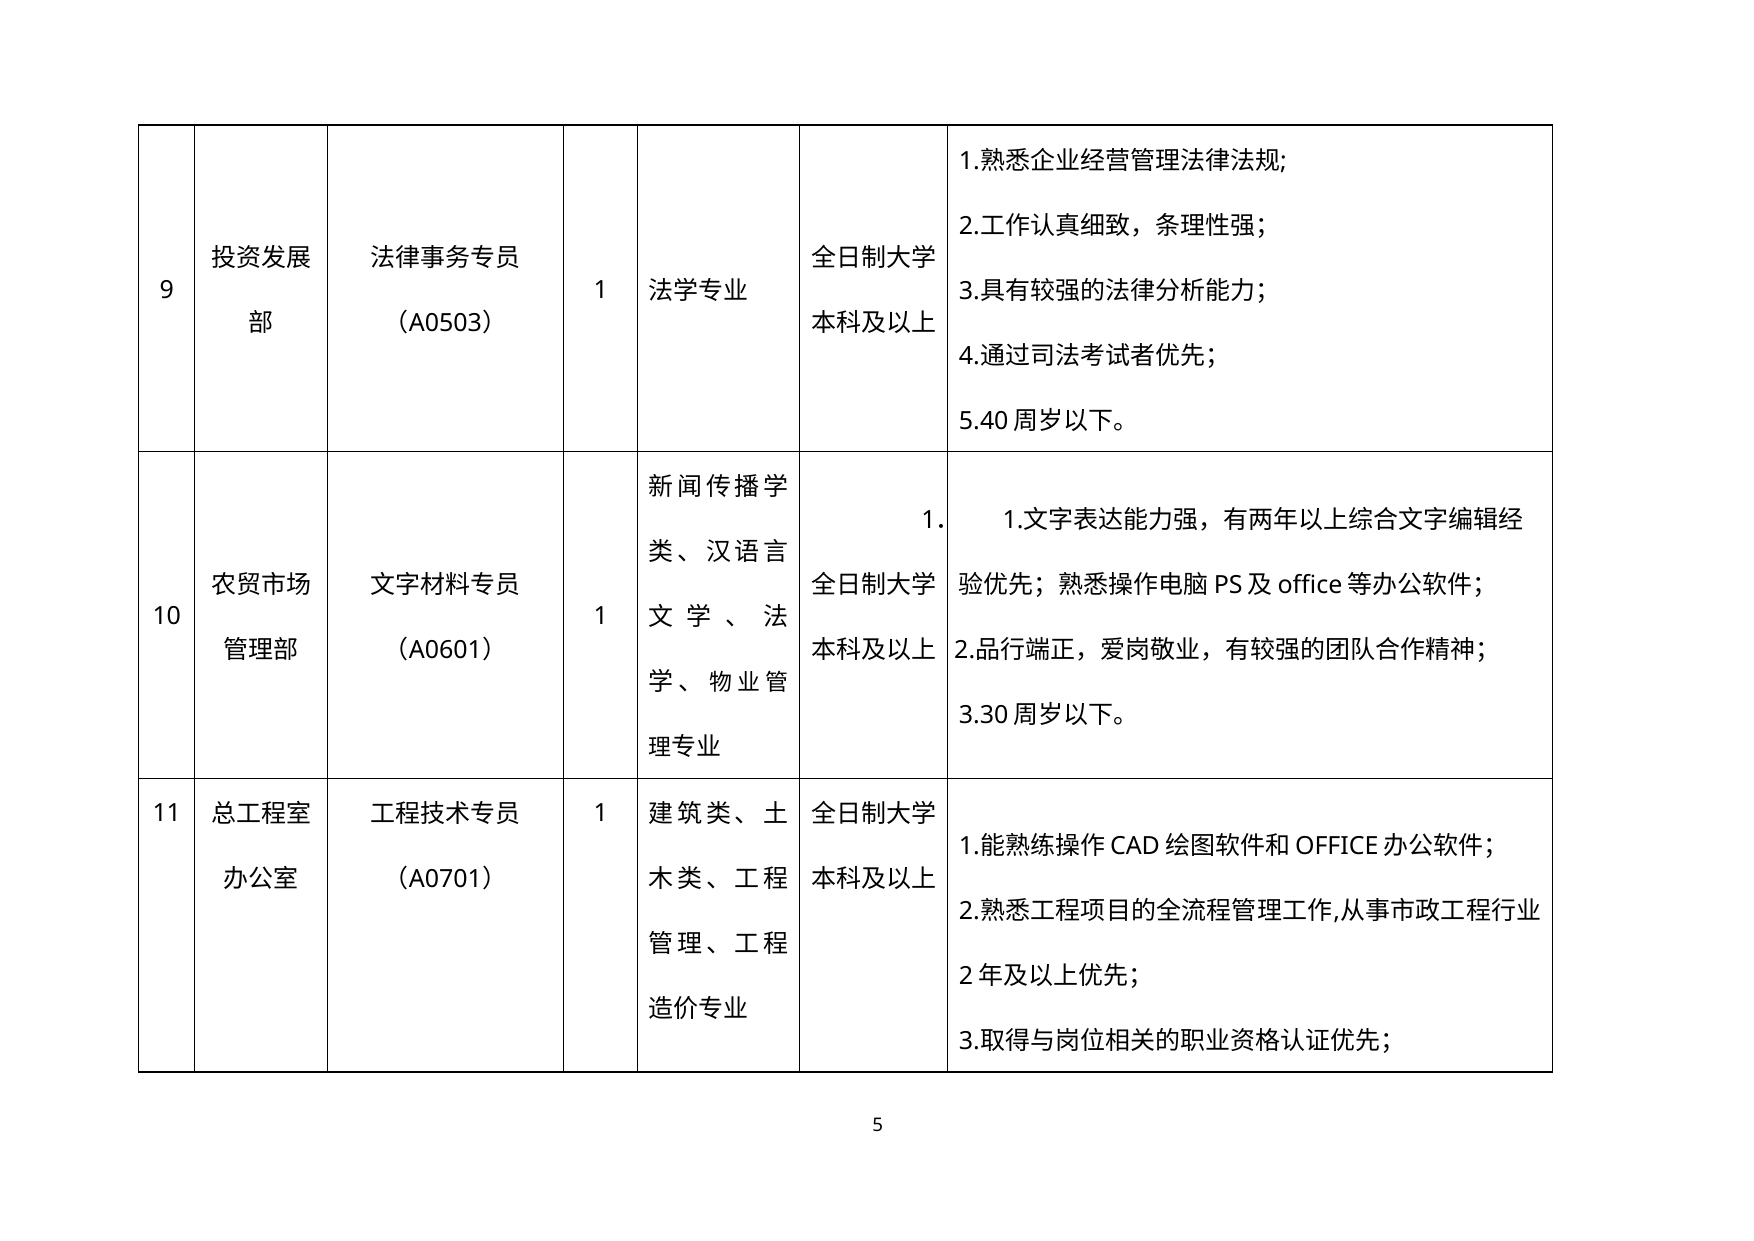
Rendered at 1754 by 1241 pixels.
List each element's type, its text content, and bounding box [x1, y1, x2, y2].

table_cell 总工程室办公室 [195, 779, 327, 1071]
table_cell 1.熟悉企业经营管理法律法规; 2.工作认真细致，条理性强； 3.具有较强的法律分析能力； 4.通过司法考试者优先； 5.40周岁以下。 [948, 126, 1552, 451]
table_cell 1 [564, 452, 637, 777]
table_cell 全日制大学本科及以上 [800, 452, 947, 777]
table_cell 工程技术专员 （A0701） [328, 779, 563, 1071]
table_cell 投资发展部 [195, 126, 327, 451]
table_cell 新闻传播学类、汉语言文学、法学、物业管理专业 [638, 452, 799, 777]
table_cell 1 [564, 126, 637, 451]
table_cell 文字材料专员（A0601） [328, 452, 563, 777]
table_cell 1.文字表达能力强，有两年以上综合文字编辑经验优先；熟悉操作电脑PS及office等办公软件； 2.品行端正，爱岗敬业，有较强的团队合作精神； 3.30周岁以下。 [948, 452, 1552, 777]
table_cell 全日制大学本科及以上 [800, 779, 947, 1071]
table_cell 法学专业 [638, 126, 799, 451]
table_cell 10 [139, 452, 194, 777]
table_cell 全日制大学本科及以上 [800, 126, 947, 451]
table_cell 1 [564, 779, 637, 1071]
table_cell 法律事务专员 （A0503） [328, 126, 563, 451]
table_cell 建筑类、土木类、工程管理、工程造价专业 [638, 779, 799, 1071]
table_cell 农贸市场管理部 [195, 452, 327, 777]
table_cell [948, 779, 1552, 1071]
table_cell 11 [139, 779, 194, 1071]
table_cell 9 [139, 126, 194, 451]
